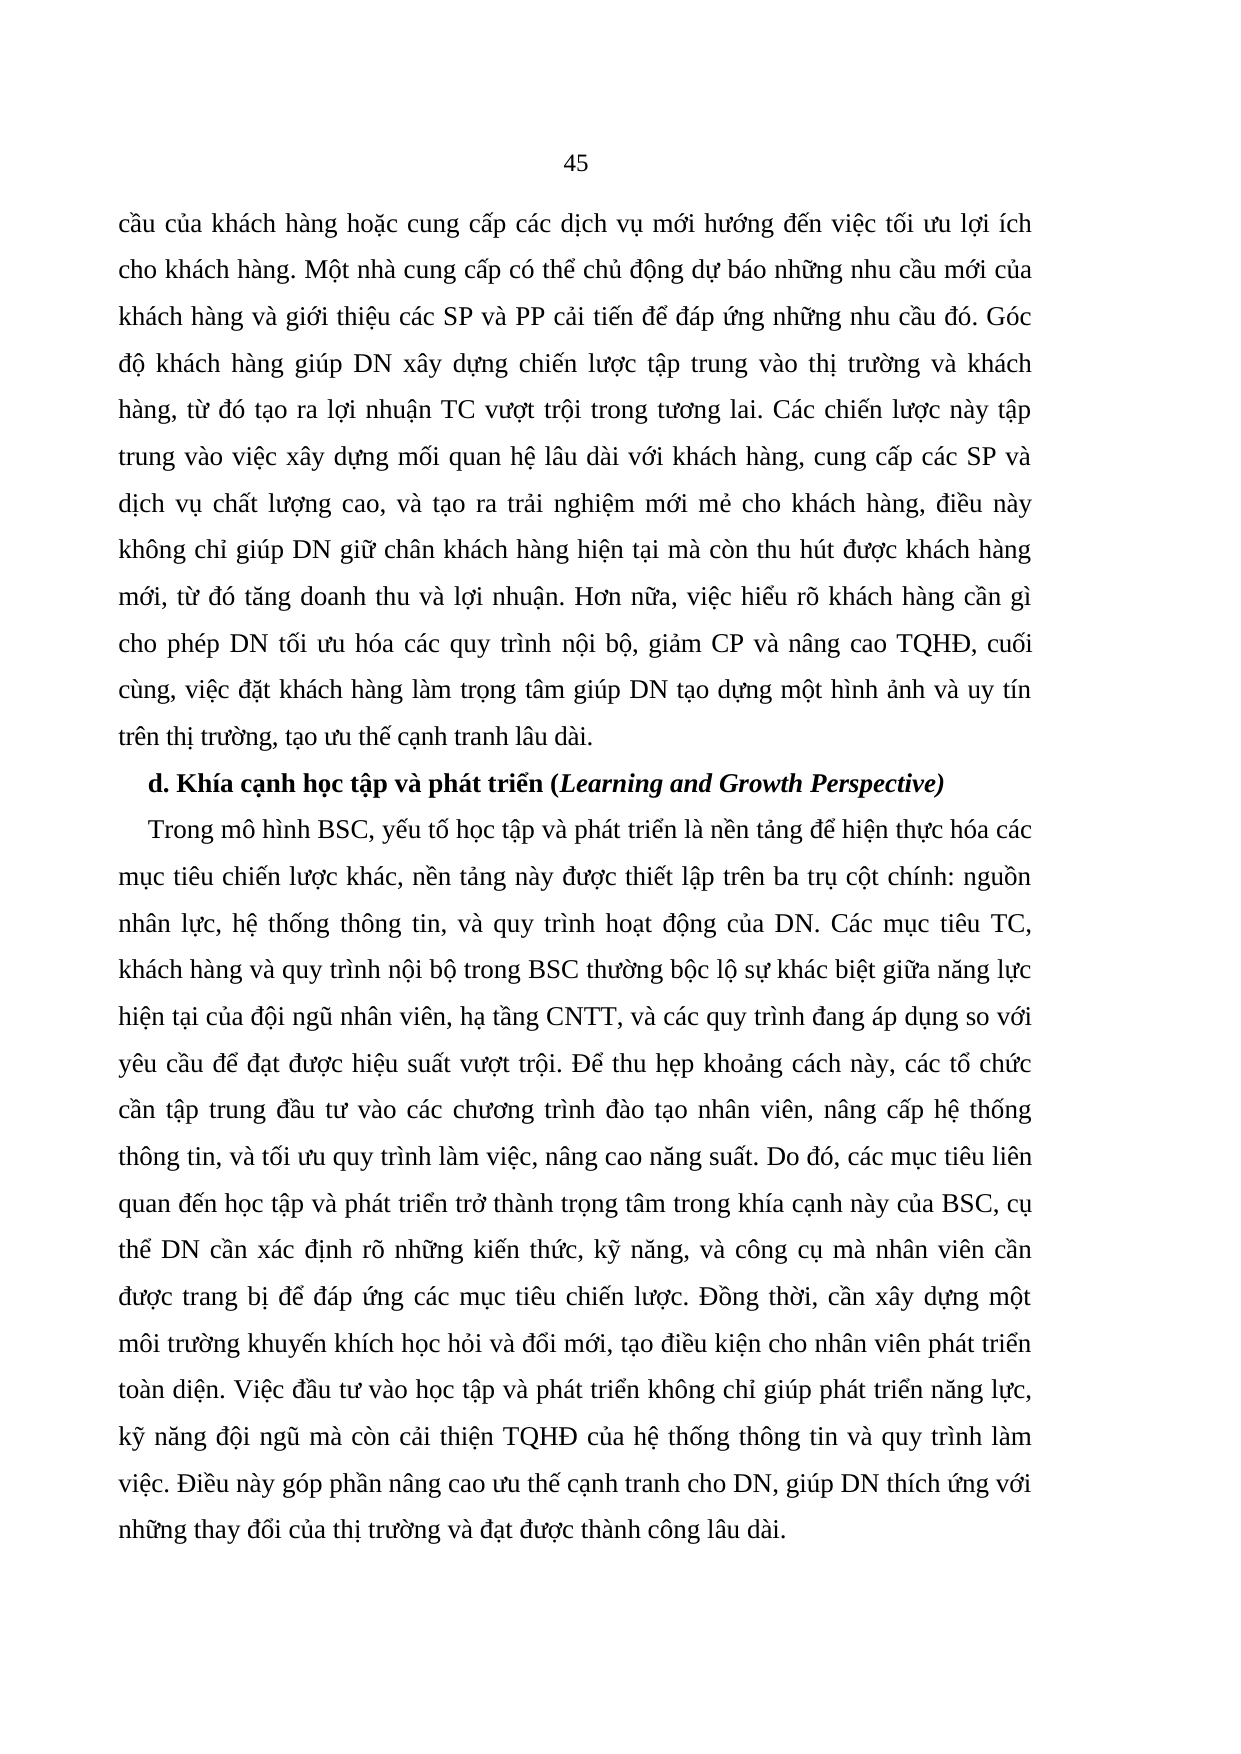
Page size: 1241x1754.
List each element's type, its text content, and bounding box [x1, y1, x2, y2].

text d. Khía cạnh học tập và phát triển (Learning and Growth Perspective) [118, 767, 1033, 798]
text Trong mô hình BSC, yếu tố học tập và phát triển là nền tảng để hiện thực hóa các mục tiêu chiến lược khác, nền tảng này được thiết lập trên ba trụ cột chính: nguồn nhân lực, hệ thống thông tin, và quy trình hoạt động của DN. Các mục tiêu TC, khách hàng và quy trình nội bộ trong BSC thường bộc lộ sự khác biệt giữa năng lực hiện tại của đội ngũ nhân viên, hạ tầng CNTT, và các quy trình đang áp dụng so với yêu cầu để đạt được hiệu suất vượt trội. Để thu hẹp khoảng cách này, các tổ chức cần tập trung đầu tư vào các chương trình đào tạo nhân viên, nâng cấp hệ thống thông tin, và tối ưu quy trình làm việc, nâng cao năng suất. Do đó, các mục tiêu liên quan đến học tập và phát triển trở thành trọng tâm trong khía cạnh này của BSC, cụ thể DN cần xác định rõ những kiến thức, kỹ năng, và công cụ mà nhân viên cần được trang bị để đáp ứng các mục tiêu chiến lược. Đồng thời, cần xây dựng một môi trường khuyến khích học hỏi và đổi mới, tạo điều kiện cho nhân viên phát triển toàn diện. Việc đầu tư vào học tập và phát triển không chỉ giúp phát triển năng lực, kỹ năng đội ngũ mà còn cải thiện TQHĐ của hệ thống thông tin và quy trình làm việc. Điều này góp phần nâng cao ưu thế cạnh tranh cho DN, giúp DN thích ứng với những thay đổi của thị trường và đạt được thành công lâu dài. [118, 813, 1033, 1544]
